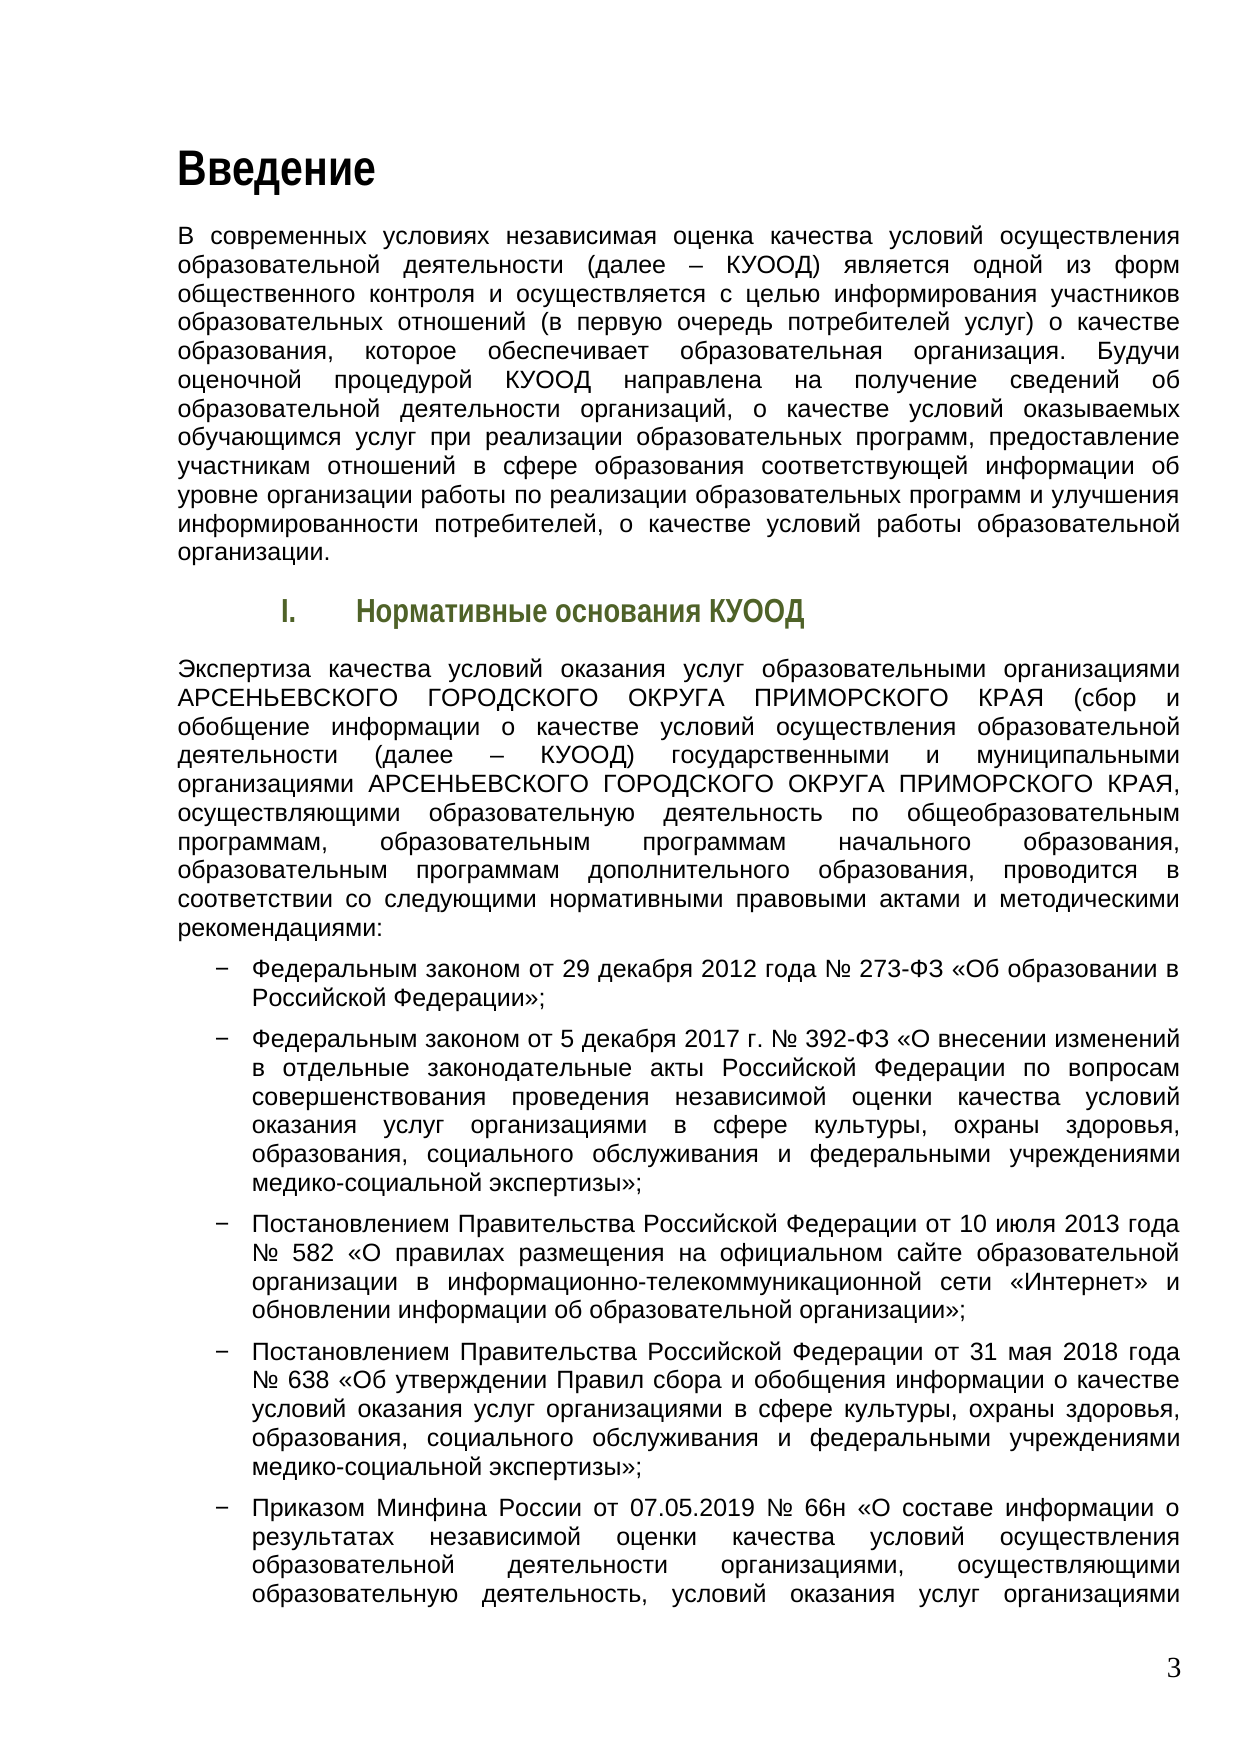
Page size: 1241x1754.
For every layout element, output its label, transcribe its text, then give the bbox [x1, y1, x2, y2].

text В современных условиях независимая оценка качества условий осуществления образовательной деятельности (далее – КУООД) является одной из форм общественного контроля и осуществляется с целью информирования участников образовательных отношений (в первую очередь потребителей услуг) о качестве образования, которое обеспечивает образовательная организация. Будучи оценочной процедурой КУООД направлена на получение сведений об образовательной деятельности организаций, о качестве условий оказываемых обучающимся услуг при реализации образовательных программ, предоставление участникам отношений в сфере образования соответствующей информации об уровне организации работы по реализации образовательных программ и улучшения информированности потребителей, о качестве условий работы образовательной организации. [177, 221, 1181, 566]
list Постановлением Правительства Российской Федерации от 31 мая 2018 года № 638 «Об утверждении Правил сбора и обобщения информации о качестве условий оказания услуг организациями в сфере культуры, охраны здоровья, образования, социального обслуживания и федеральными учреждениями медико-социальной экспертизы»; [214, 1337, 1181, 1481]
list Федеральным законом от 5 декабря 2017 г. № 392-ФЗ «О внесении изменений в отдельные законодательные акты Российской Федерации по вопросам совершенствования проведения независимой оценки качества условий оказания услуг организациями в сфере культуры, охраны здоровья, образования, социального обслуживания и федеральными учреждениями медико-социальной экспертизы»; [214, 1024, 1181, 1197]
text Экспертиза качества условий оказания услуг образовательными организациями АРСЕНЬЕВСКОГО ГОРОДСКОГО ОКРУГА ПРИМОРСКОГО КРАЯ (сбор и обобщение информации о качестве условий осуществления образовательной деятельности (далее – КУООД) государственными и муниципальными организациями АРСЕНЬЕВСКОГО ГОРОДСКОГО ОКРУГА ПРИМОРСКОГО КРАЯ, осуществляющими образовательную деятельность по общеобразовательным программам, образовательным программам начального образования, образовательным программам дополнительного образования, проводится в соответствии со следующими нормативными правовыми актами и методическими рекомендациями: [177, 654, 1181, 942]
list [214, 1493, 1181, 1608]
subtitle Введение [177, 139, 1181, 196]
subtitle Нормативные основания КУООД [281, 591, 1181, 629]
list Федеральным законом от 29 декабря 2012 года № 273-ФЗ «Об образовании в Российской Федерации»; [214, 954, 1181, 1012]
list Постановлением Правительства Российской Федерации от 10 июля 2013 года № 582 «О правилах размещения на официальном сайте образовательной организации в информационно-телекоммуникационной сети «Интернет» и обновлении информации об образовательной организации»; [214, 1209, 1181, 1324]
